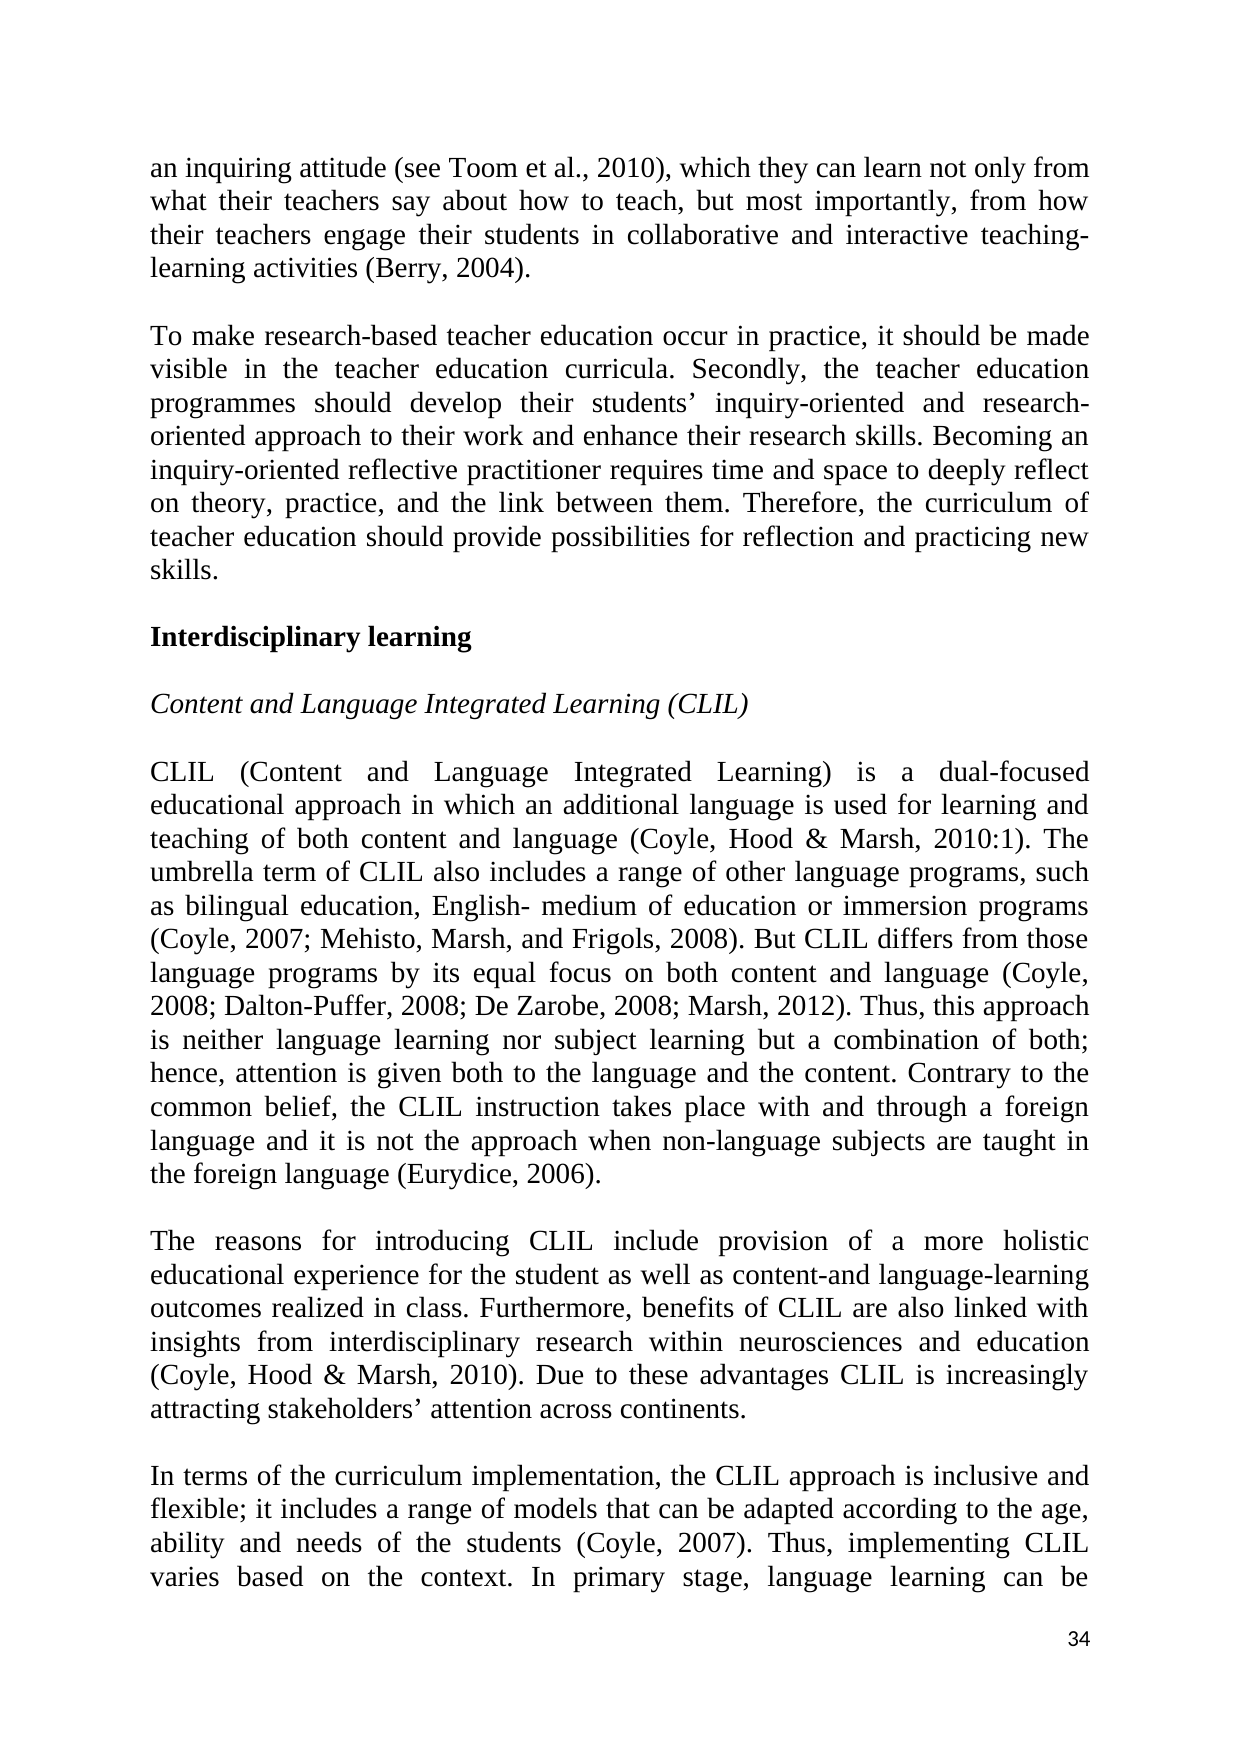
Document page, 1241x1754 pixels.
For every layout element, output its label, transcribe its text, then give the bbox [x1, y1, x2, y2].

text Interdisciplinary learning [150, 619, 1090, 653]
text Content and Language Integrated Learning (CLIL) [150, 687, 1090, 720]
text To make research-based teacher education occur in practice, it should be made visible in the teacher education curricula. Secondly, the teacher education programmes should develop their students’ inquiry-oriented and research-oriented approach to their work and enhance their research skills. Becoming an inquiry-oriented reflective practitioner requires time and space to deeply reflect on theory, practice, and the link between them. Therefore, the curriculum of teacher education should provide possibilities for reflection and practicing new skills. [150, 318, 1090, 586]
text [150, 150, 1090, 284]
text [150, 1458, 1090, 1592]
text The reasons for introducing CLIL include provision of a more holistic educational experience for the student as well as content-and language-learning outcomes realized in class. Furthermore, benefits of CLIL are also linked with insights from interdisciplinary research within neurosciences and education (Coyle, Hood & Marsh, 2010). Due to these advantages CLIL is increasingly attracting stakeholders’ attention across continents. [150, 1223, 1090, 1424]
text CLIL (Content and Language Integrated Learning) is a dual-focused educational approach in which an additional language is used for learning and teaching of both content and language (Coyle, Hood & Marsh, 2010:1). The umbrella term of CLIL also includes a range of other language programs, such as bilingual education, English- medium of education or immersion programs (Coyle, 2007; Mehisto, Marsh, and Frigols, 2008). But CLIL differs from those language programs by its equal focus on both content and language (Coyle, 2008; Dalton-Puffer, 2008; De Zarobe, 2008; Marsh, 2012). Thus, this approach is neither language learning nor subject learning but a combination of both; hence, attention is given both to the language and the content. Contrary to the common belief, the CLIL instruction takes place with and through a foreign language and it is not the approach when non-language subjects are taught in the foreign language (Eurydice, 2006). [150, 754, 1090, 1190]
